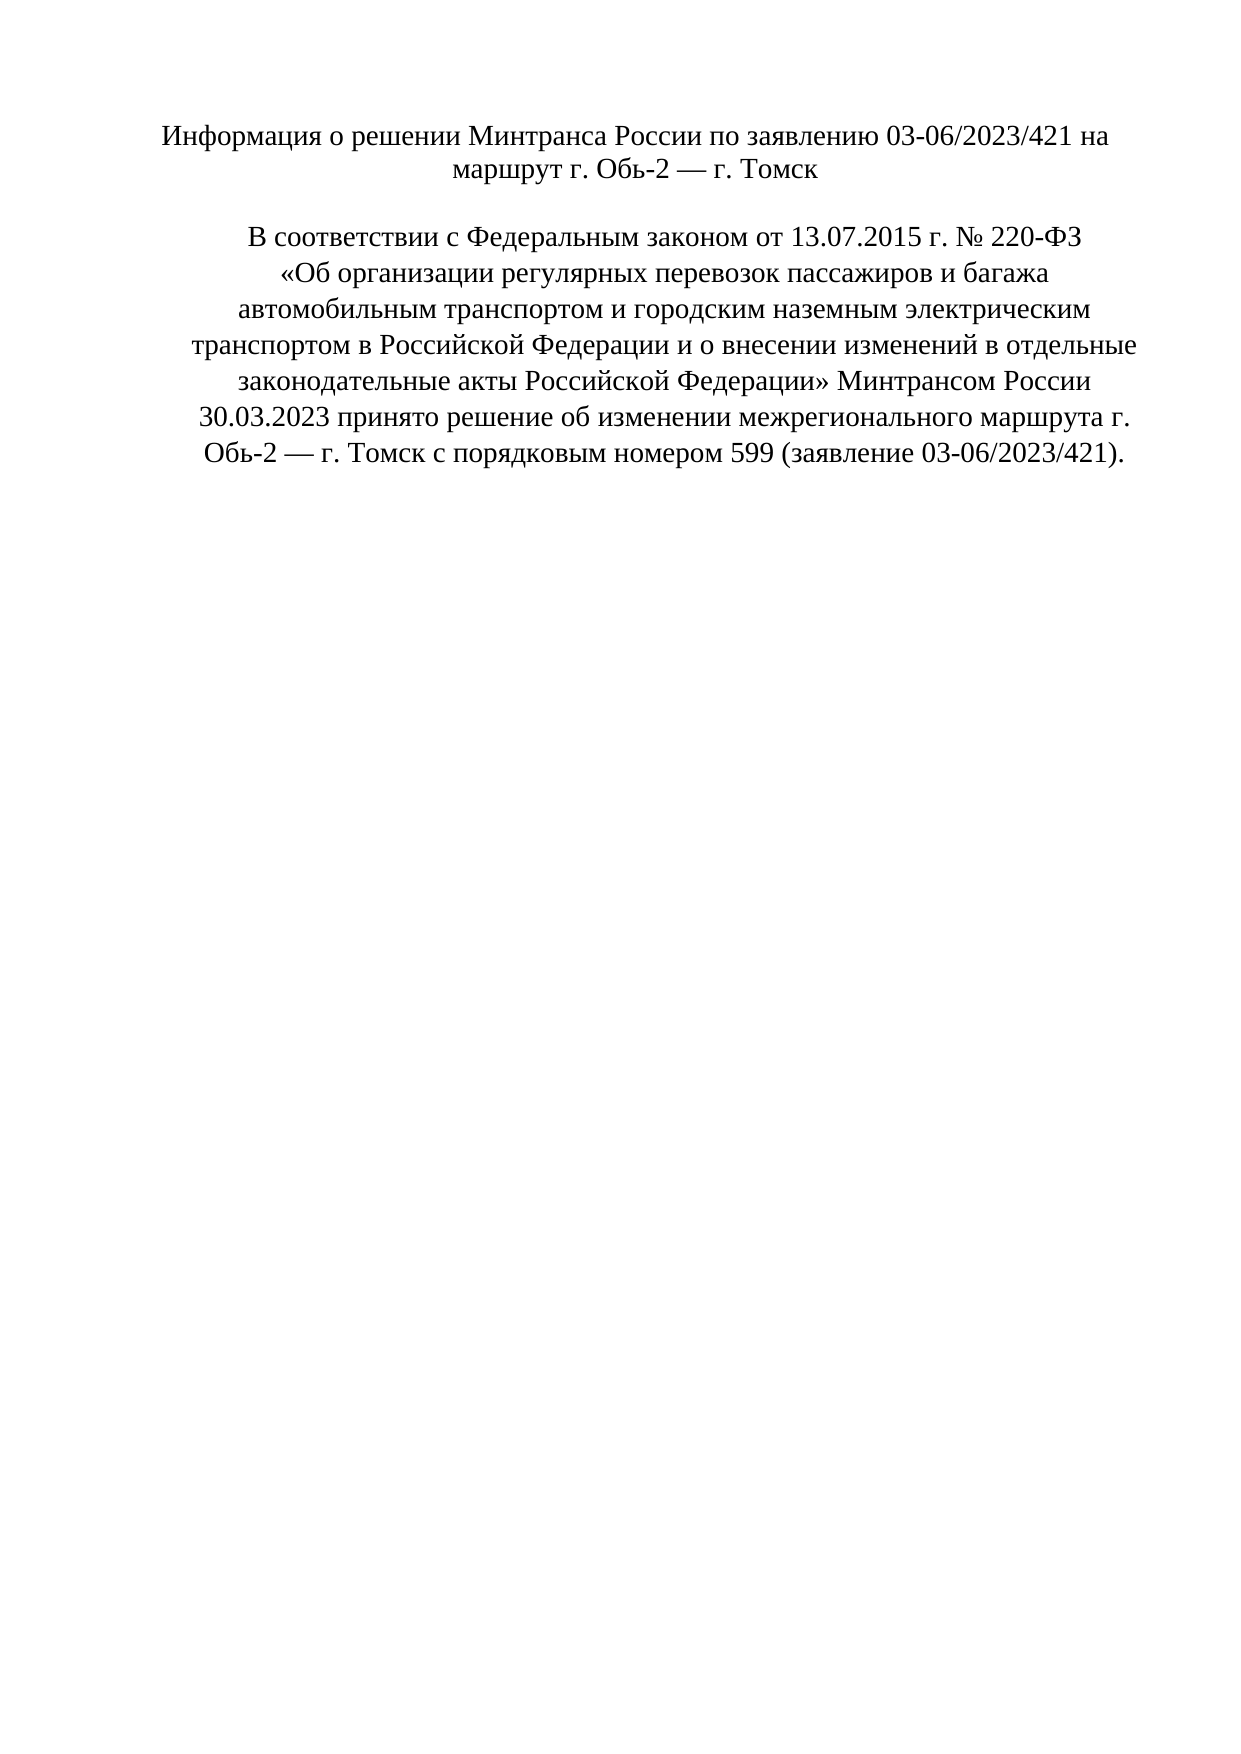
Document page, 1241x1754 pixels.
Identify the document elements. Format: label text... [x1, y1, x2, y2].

text Информация о решении Минтранса России по заявлению 03-06/2023/421 на маршрут г. Обь-2 — г. Томск [118, 118, 1152, 185]
text В соответствии с Федеральным законом от 13.07.2015 г. № 220-ФЗ «Об организации регулярных перевозок пассажиров и багажа автомобильным транспортом и городским наземным электрическим транспортом в Российской Федерации и о внесении изменений в отдельные законодательные акты Российской Федерации» Минтрансом России 30.03.2023 принято решение об изменении межрегионального маршрута г. Обь-2 — г. Томск с порядковым номером 599 (заявление 03-06/2023/421). [177, 219, 1152, 469]
